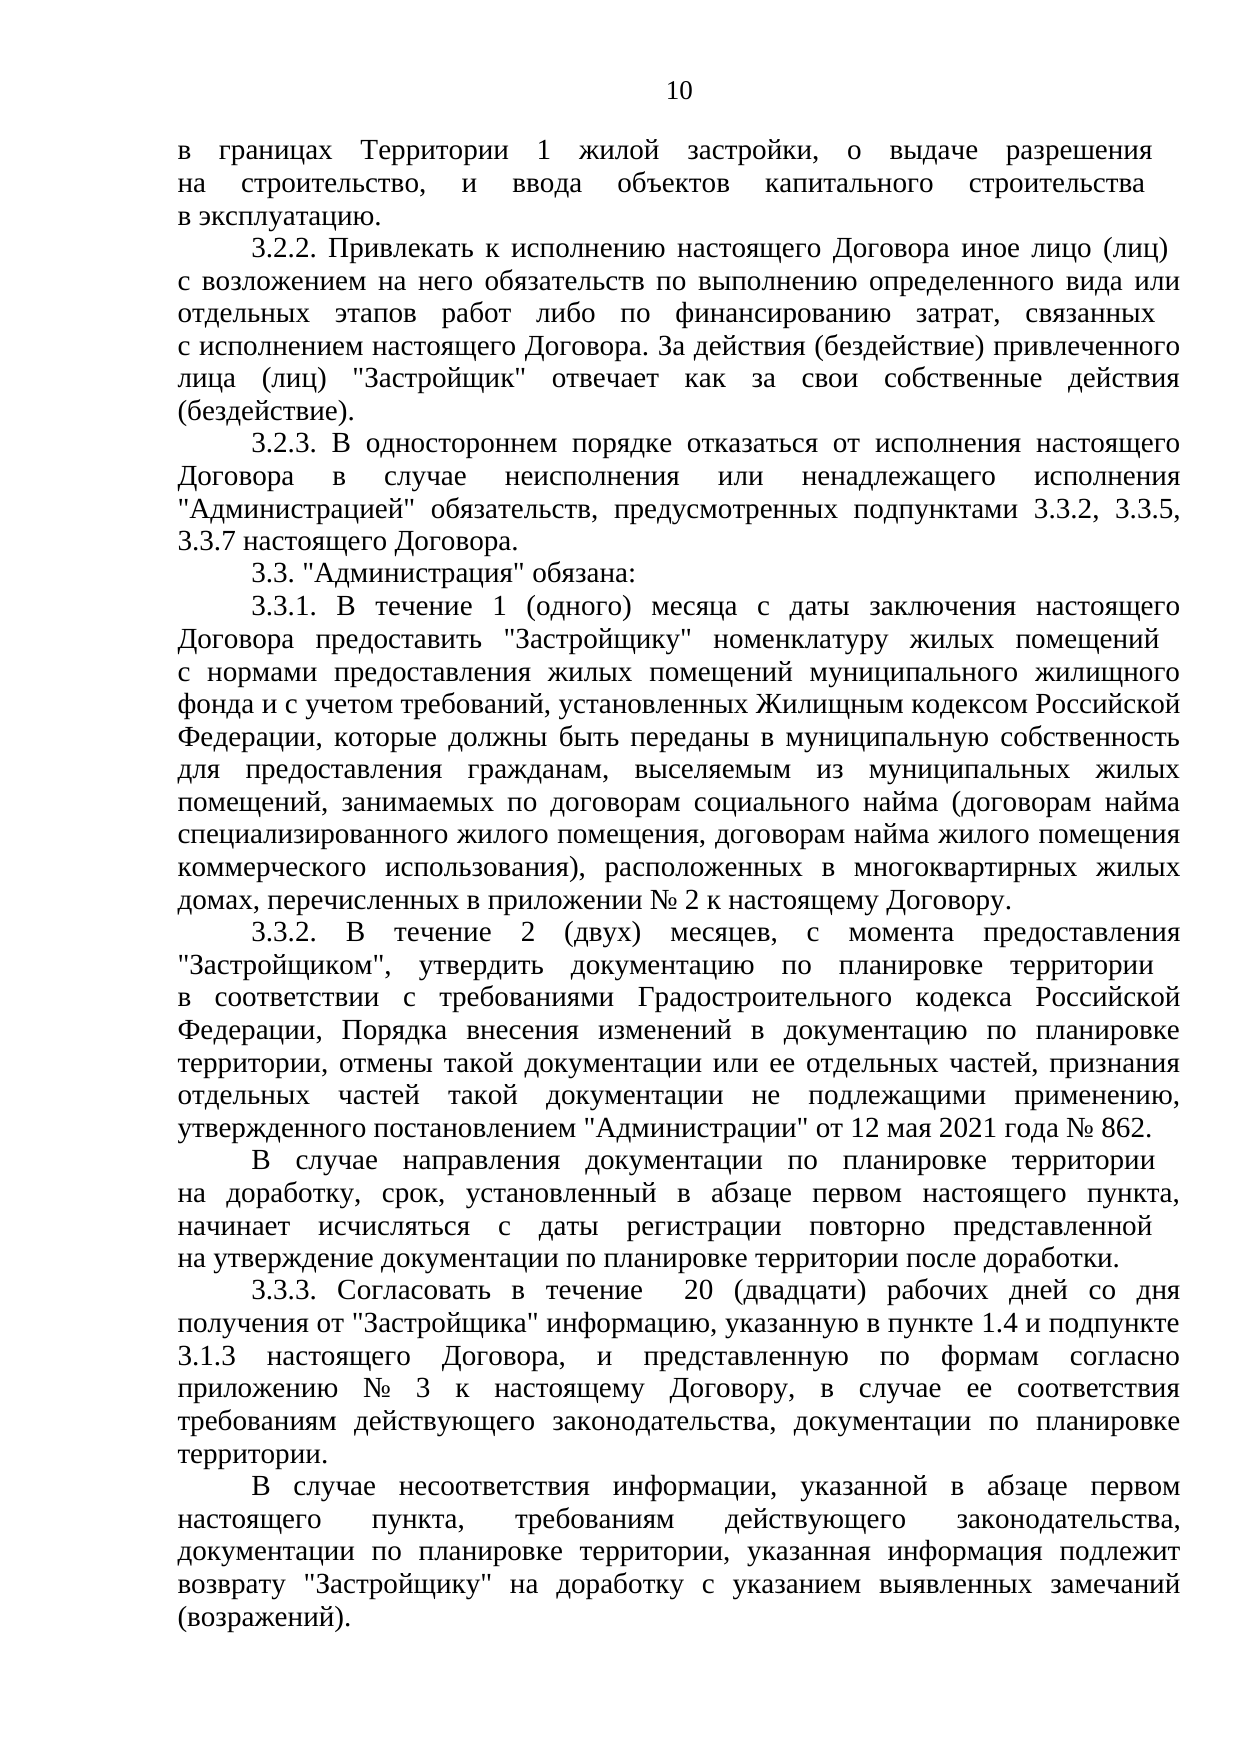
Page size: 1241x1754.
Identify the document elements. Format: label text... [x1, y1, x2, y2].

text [177, 133, 1181, 231]
text 3.3.3. Согласовать в течение 20 (двадцати) рабочих дней со дня получения от "Застройщика" информацию, указанную в пункте 1.4 и подпункте 3.1.3 настоящего Договора, и представленную по формам согласно приложению № 3 к настоящему Договору, в случае ее соответствия требованиям действующего законодательства, документации по планировке территории. [177, 1274, 1181, 1469]
text 3.3.2. В течение 2 (двух) месяцев, с момента предоставления "Застройщиком", утвердить документацию по планировке территории в соответствии с требованиями Градостроительного кодекса Российской Федерации, Порядка внесения изменений в документацию по планировке территории, отмены такой документации или ее отдельных частей, признания отдельных частей такой документации не подлежащими применению, утвержденного постановлением "Администрации" от 12 мая 2021 года № 862. [177, 915, 1181, 1143]
text 3.2.3. В одностороннем порядке отказаться от исполнения настоящего Договора в случае неисполнения или ненадлежащего исполнения "Администрацией" обязательств, предусмотренных подпунктами 3.3.2, 3.3.5, 3.3.7 настоящего Договора. [177, 427, 1181, 557]
text В случае направления документации по планировке территории на доработку, срок, установленный в абзаце первом настоящего пункта, начинает исчисляться с даты регистрации повторно представленной на утверждение документации по планировке территории после доработки. [177, 1143, 1181, 1274]
text 3.3. "Администрация" обязана: [251, 557, 1181, 589]
text 3.3.1. В течение 1 (одного) месяца с даты заключения настоящего Договора предоставить "Застройщику" номенклатуру жилых помещений с нормами предоставления жилых помещений муниципального жилищного фонда и с учетом требований, установленных Жилищным кодексом Российской Федерации, которые должны быть переданы в муниципальную собственность для предоставления гражданам, выселяемым из муниципальных жилых помещений, занимаемых по договорам социального найма (договорам найма специализированного жилого помещения, договорам найма жилого помещения коммерческого использования), расположенных в многоквартирных жилых домах, перечисленных в приложении № 2 к настоящему Договору. [177, 589, 1181, 915]
text 3.2.2. Привлекать к исполнению настоящего Договора иное лицо (лиц) с возложением на него обязательств по выполнению определенного вида или отдельных этапов работ либо по финансированию затрат, связанных с исполнением настоящего Договора. За действия (бездействие) привлеченного лица (лиц) "Застройщик" отвечает как за свои собственные действия (бездействие). [177, 231, 1181, 427]
text В случае несоответствия информации, указанной в абзаце первом настоящего пункта, требованиям действующего законодательства, документации по планировке территории, указанная информация подлежит возврату "Застройщику" на доработку с указанием выявленных замечаний (возражений). [177, 1469, 1181, 1632]
